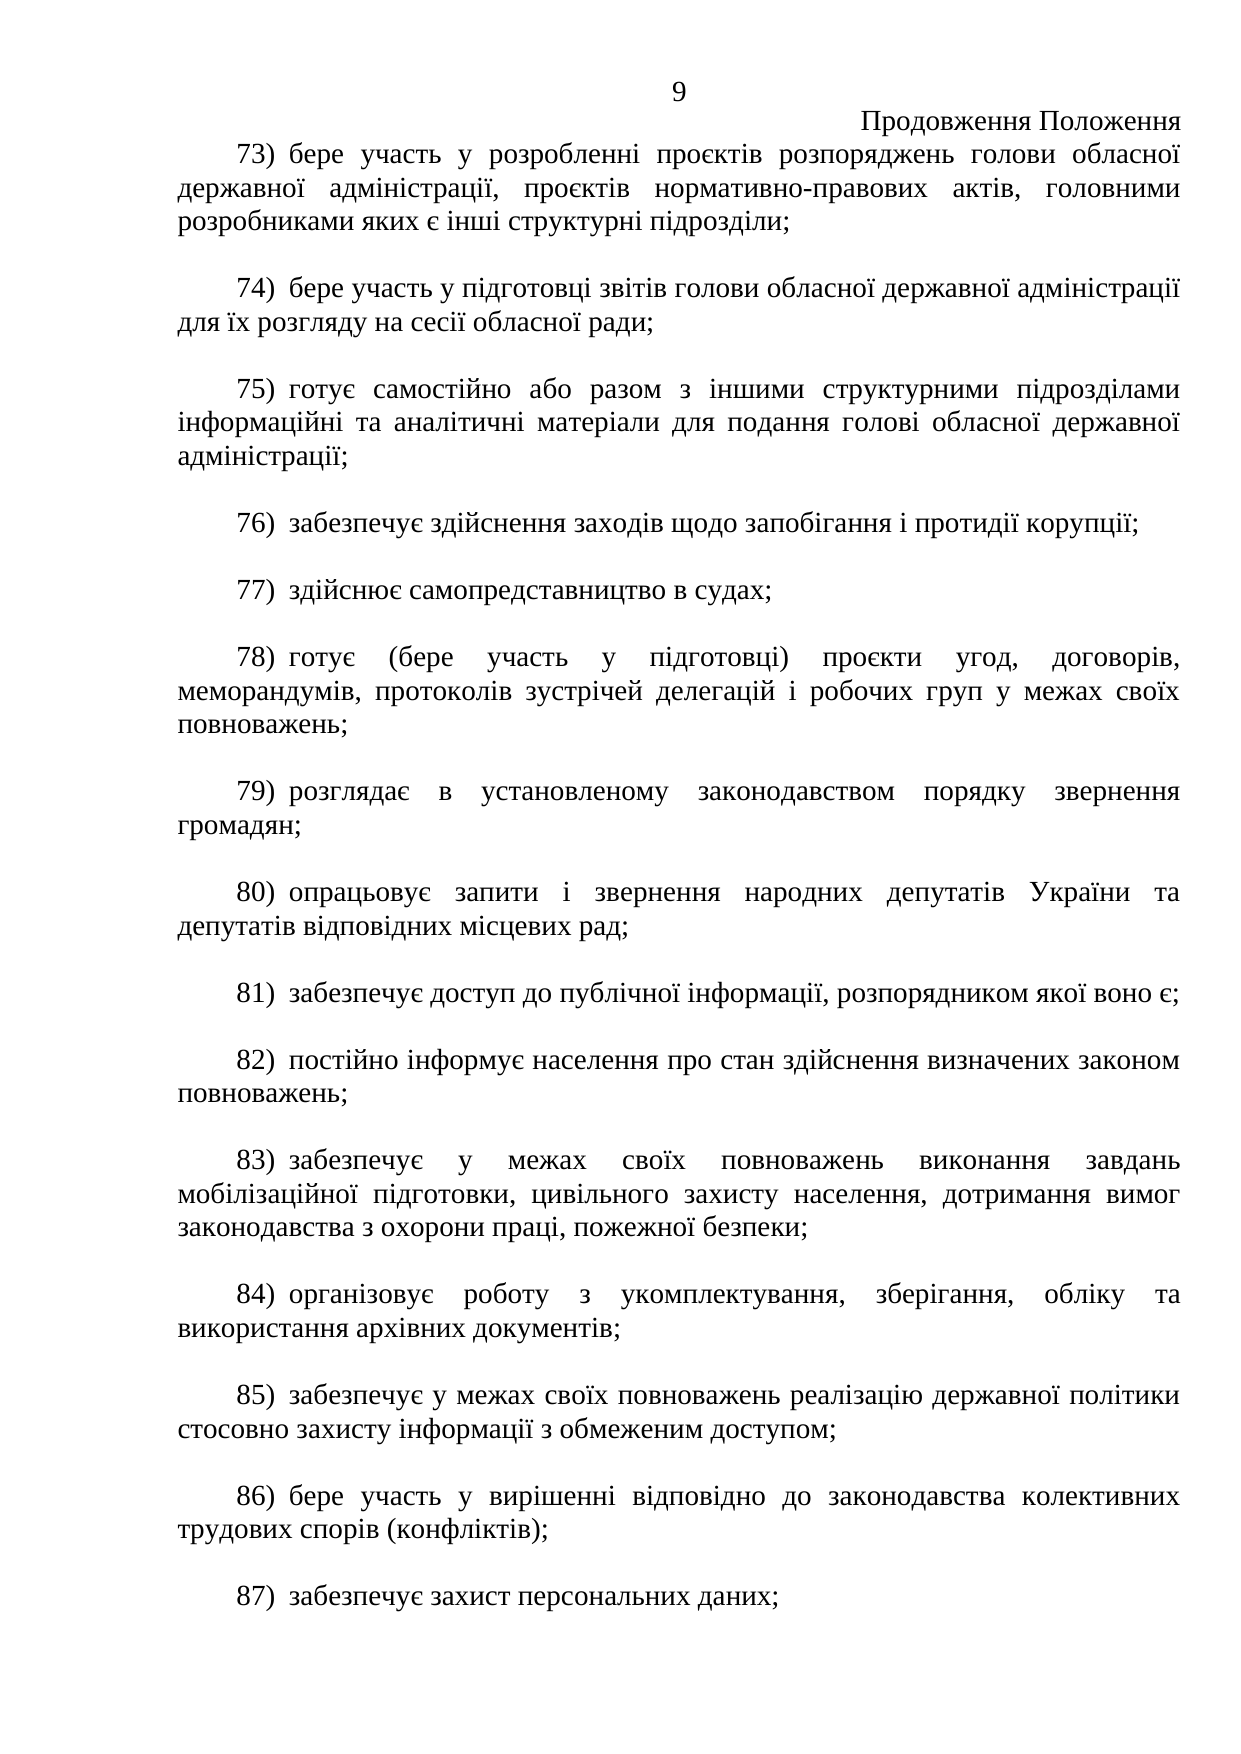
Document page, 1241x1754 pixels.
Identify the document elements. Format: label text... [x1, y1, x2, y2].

list забезпечує доступ до публічної інформації, розпорядником якої воно є; [177, 975, 1181, 1008]
list бере участь у розробленні проєктів розпоряджень голови обласної державної адміністрації, проєктів нормативно-правових актів, головними розробниками яких є інші структурні підрозділи; [177, 136, 1181, 237]
list постійно інформує населення про стан здійснення визначених законом повноважень; [177, 1042, 1181, 1109]
list здійснює самопредставництво в судах; [177, 572, 1181, 606]
list бере участь у вирішенні відповідно до законодавства колективних трудових спорів (конфліктів); [177, 1478, 1181, 1545]
list забезпечує у межах своїх повноважень реалізацію державної політики стосовно захисту інформації з обмеженим доступом; [177, 1377, 1181, 1444]
list організовує роботу з укомплектування, зберігання, обліку та використання архівних документів; [177, 1277, 1181, 1344]
list готує самостійно або разом з іншими структурними підрозділами інформаційні та аналітичні матеріали для подання голові обласної державної адміністрації; [177, 371, 1181, 472]
list бере участь у підготовці звітів голови обласної державної адміністрації для їх розгляду на сесії обласної ради; [177, 270, 1181, 337]
list розглядає в установленому законодавством порядку звернення громадян; [177, 773, 1181, 841]
list забезпечує захист персональних даних; [177, 1578, 1181, 1612]
list опрацьовує запити і звернення народних депутатів України та депутатів відповідних місцевих рад; [177, 874, 1181, 941]
list забезпечує здійснення заходів щодо запобігання і протидії корупції; [177, 505, 1181, 539]
list забезпечує у межах своїх повноважень виконання завдань мобілізаційної підготовки, цивільного захисту населення, дотримання вимог законодавства з охорони праці, пожежної безпеки; [177, 1142, 1181, 1243]
list готує (бере участь у підготовці) проєкти угод, договорів, меморандумів, протоколів зустрічей делегацій і робочих груп у межах своїх повноважень; [177, 639, 1181, 740]
